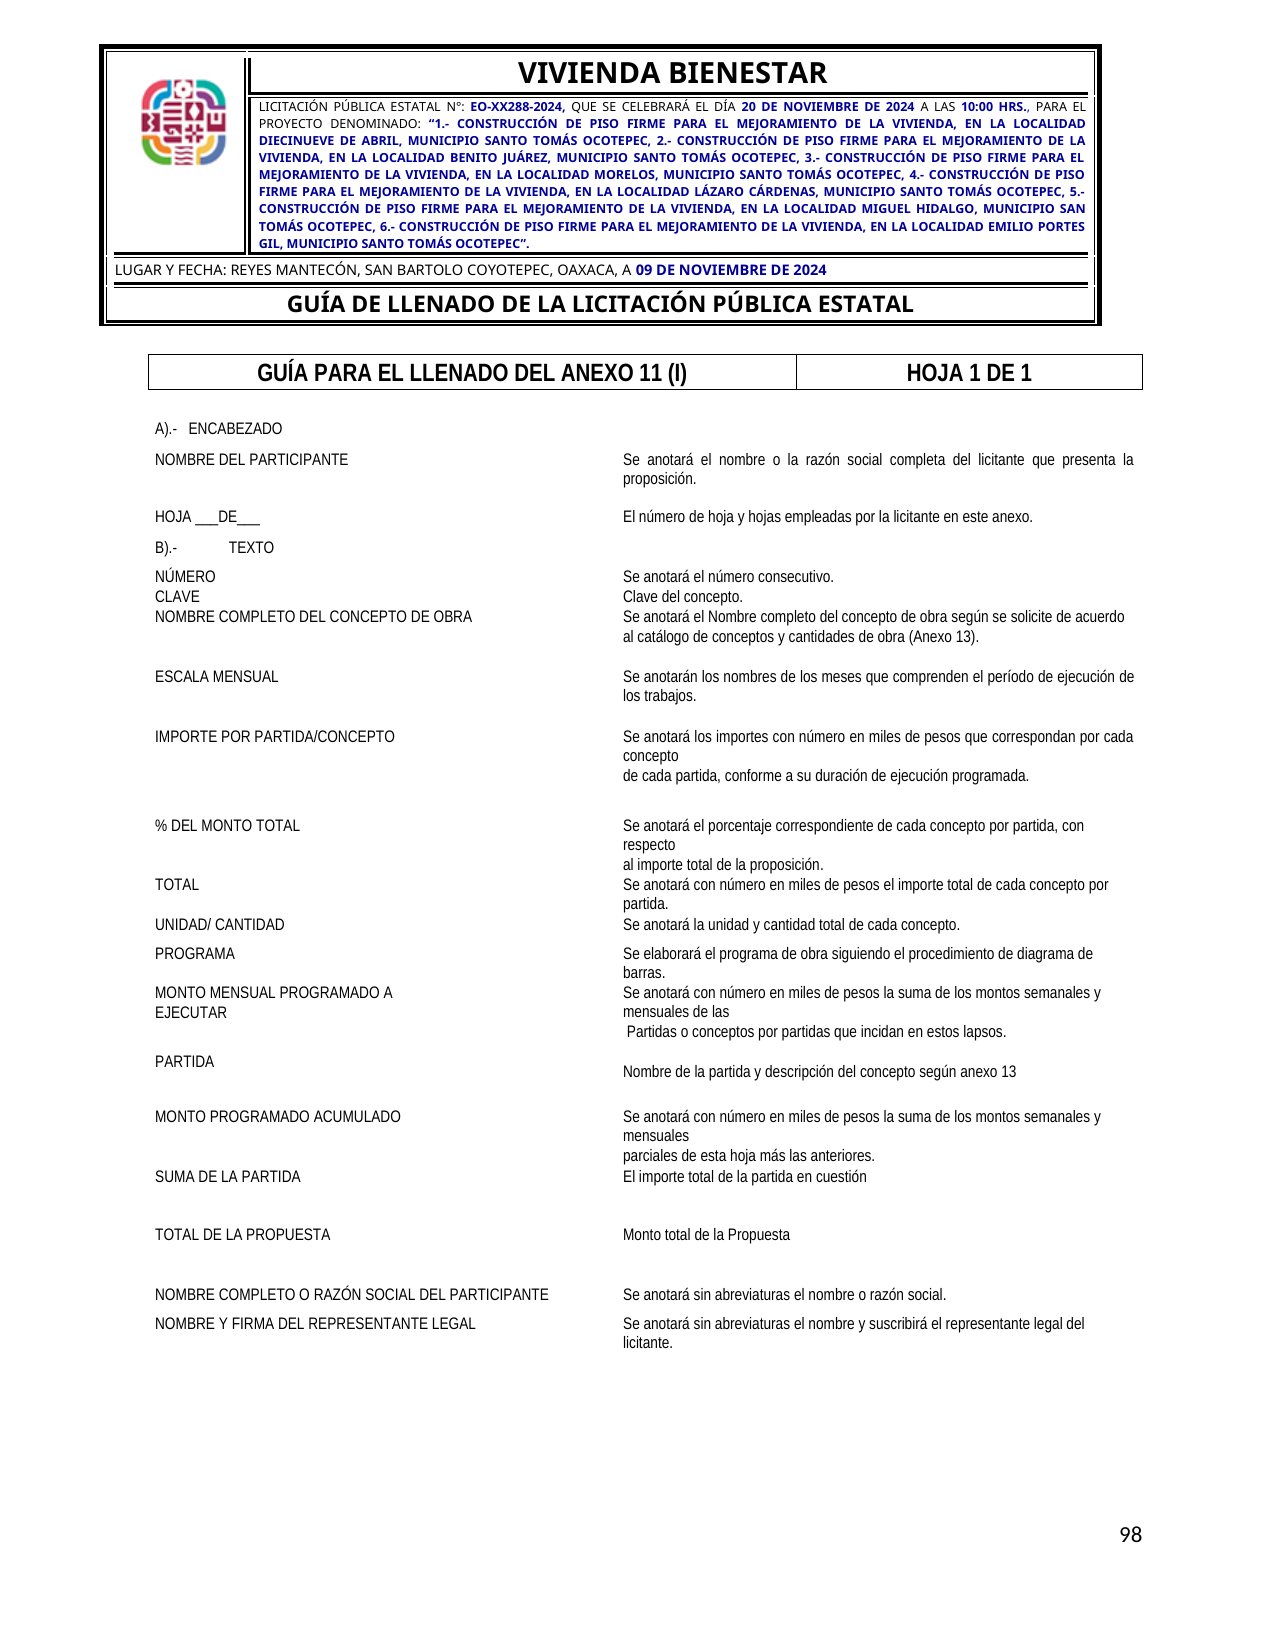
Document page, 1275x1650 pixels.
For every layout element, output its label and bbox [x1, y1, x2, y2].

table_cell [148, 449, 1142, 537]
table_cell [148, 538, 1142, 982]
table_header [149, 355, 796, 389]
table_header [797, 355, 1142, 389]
picture [130, 71, 237, 171]
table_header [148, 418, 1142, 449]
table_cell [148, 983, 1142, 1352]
